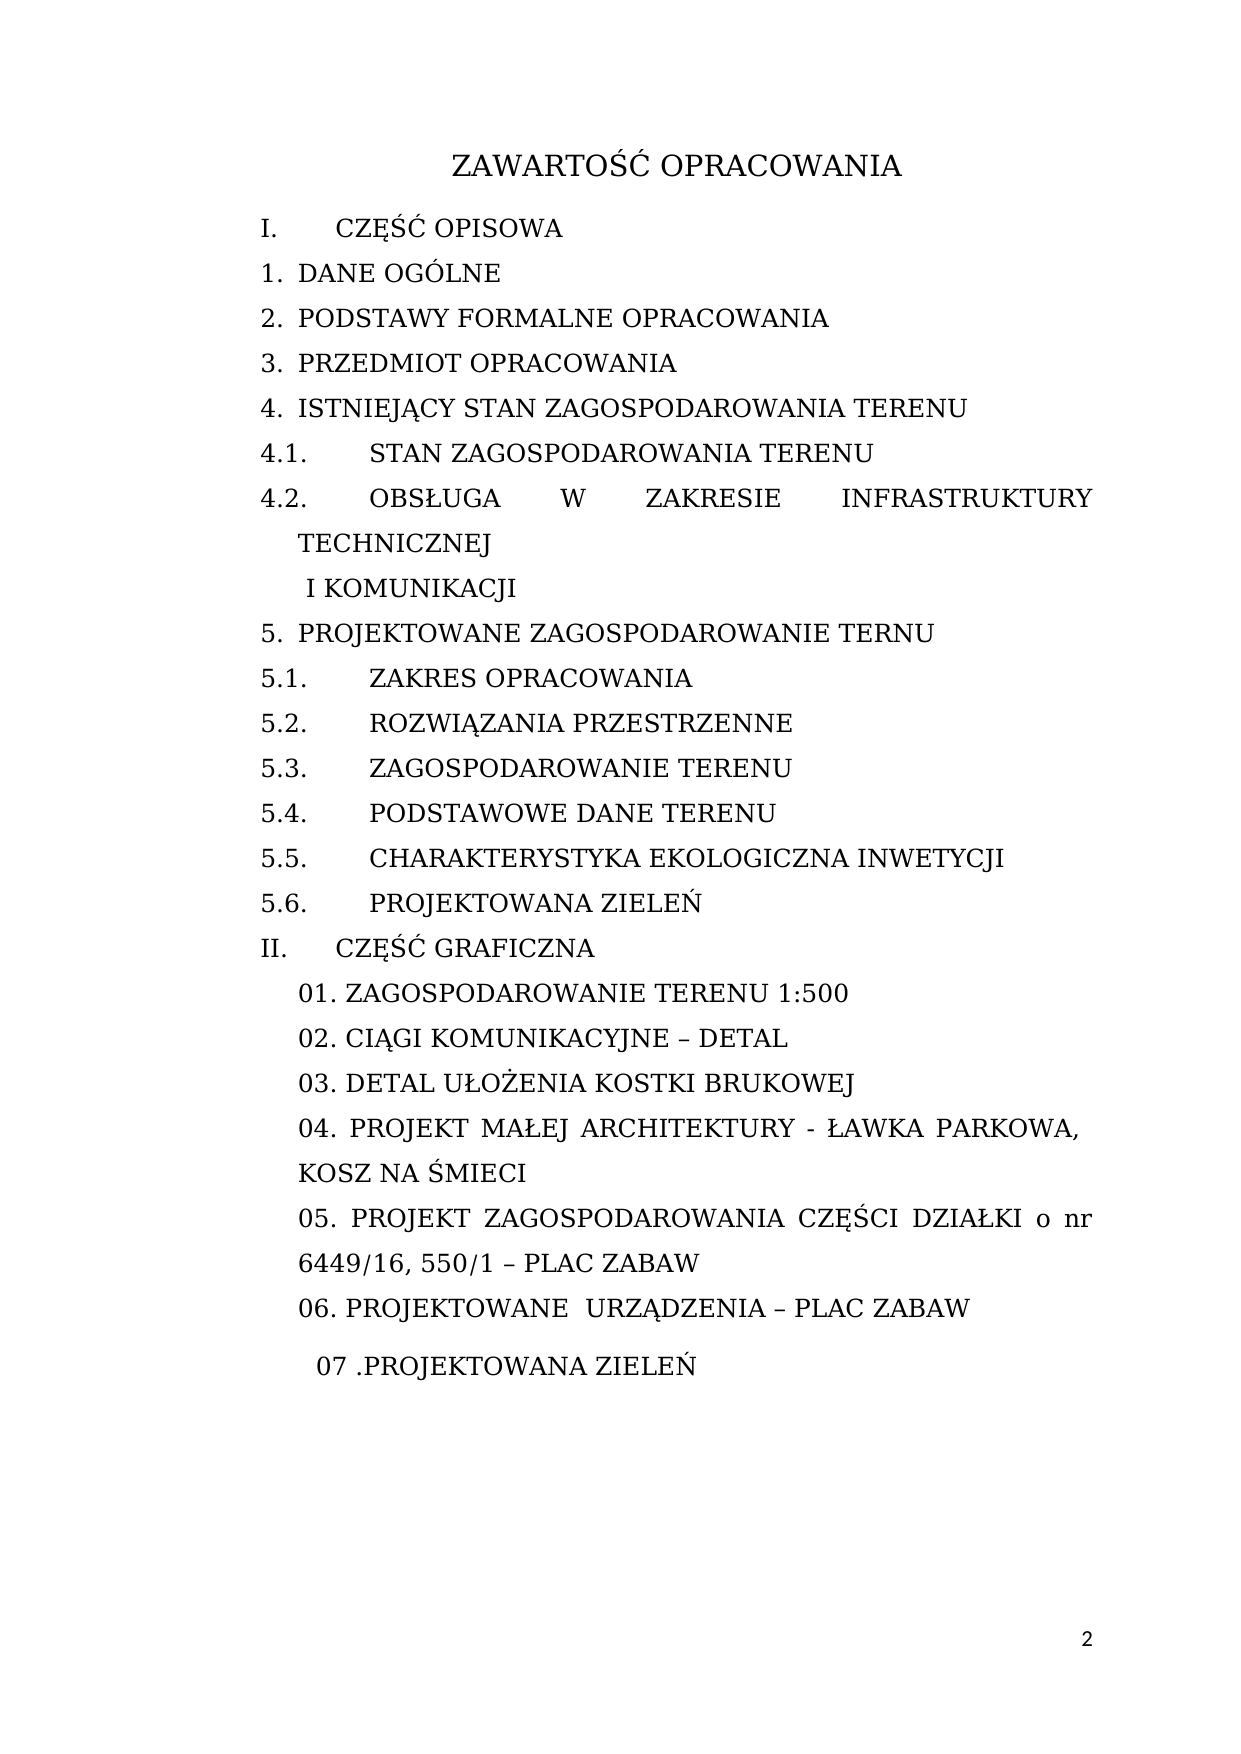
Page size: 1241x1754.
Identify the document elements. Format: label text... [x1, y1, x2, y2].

list 01. ZAGOSPODAROWANIE TERENU 1:500 [298, 978, 1093, 1008]
list ROZWIĄZANIA PRZESTRZENNE [260, 708, 1093, 738]
list PODSTAWY FORMALNE OPRACOWANIA [260, 303, 1093, 333]
list PROJEKTOWANE ZAGOSPODAROWANIE TERNU [260, 618, 1093, 648]
list PODSTAWOWE DANE TERENU [260, 798, 1093, 828]
list 04. PROJEKT MAŁEJ ARCHITEKTURY - ŁAWKA PARKOWA, KOSZ NA ŚMIECI [298, 1113, 1093, 1188]
list ZAGOSPODAROWANIE TERENU [260, 753, 1093, 783]
list ZAWARTOŚĆ OPRACOWANIA [260, 148, 1093, 183]
list 03. DETAL UŁOŻENIA KOSTKI BRUKOWEJ [298, 1068, 1093, 1098]
text 07 .PROJEKTOWANA ZIELEŃ [260, 1350, 1093, 1380]
list 05. PROJEKT ZAGOSPODAROWANIA CZĘŚCI DZIAŁKI o nr 6449/16, 550/1 – PLAC ZABAW [298, 1203, 1093, 1278]
list CZĘŚĆ OPISOWA [260, 213, 1093, 243]
list 06. PROJEKTOWANE URZĄDZENIA – PLAC ZABAW [298, 1293, 1093, 1323]
list ZAKRES OPRACOWANIA [260, 663, 1093, 693]
list DANE OGÓLNE [260, 258, 1093, 288]
list STAN ZAGOSPODAROWANIA TERENU [260, 438, 1093, 468]
list PROJEKTOWANA ZIELEŃ [260, 888, 1093, 918]
list 02. CIĄGI KOMUNIKACYJNE – DETAL [298, 1023, 1093, 1053]
list OBSŁUGA W ZAKRESIE INFRASTRUKTURY TECHNICZNEJ I KOMUNIKACJI [260, 483, 1093, 603]
list CZĘŚĆ GRAFICZNA [260, 933, 1093, 963]
list PRZEDMIOT OPRACOWANIA [260, 348, 1093, 378]
list CHARAKTERYSTYKA EKOLOGICZNA INWETYCJI [260, 843, 1093, 873]
list ISTNIEJĄCY STAN ZAGOSPODAROWANIA TERENU [260, 393, 1093, 423]
